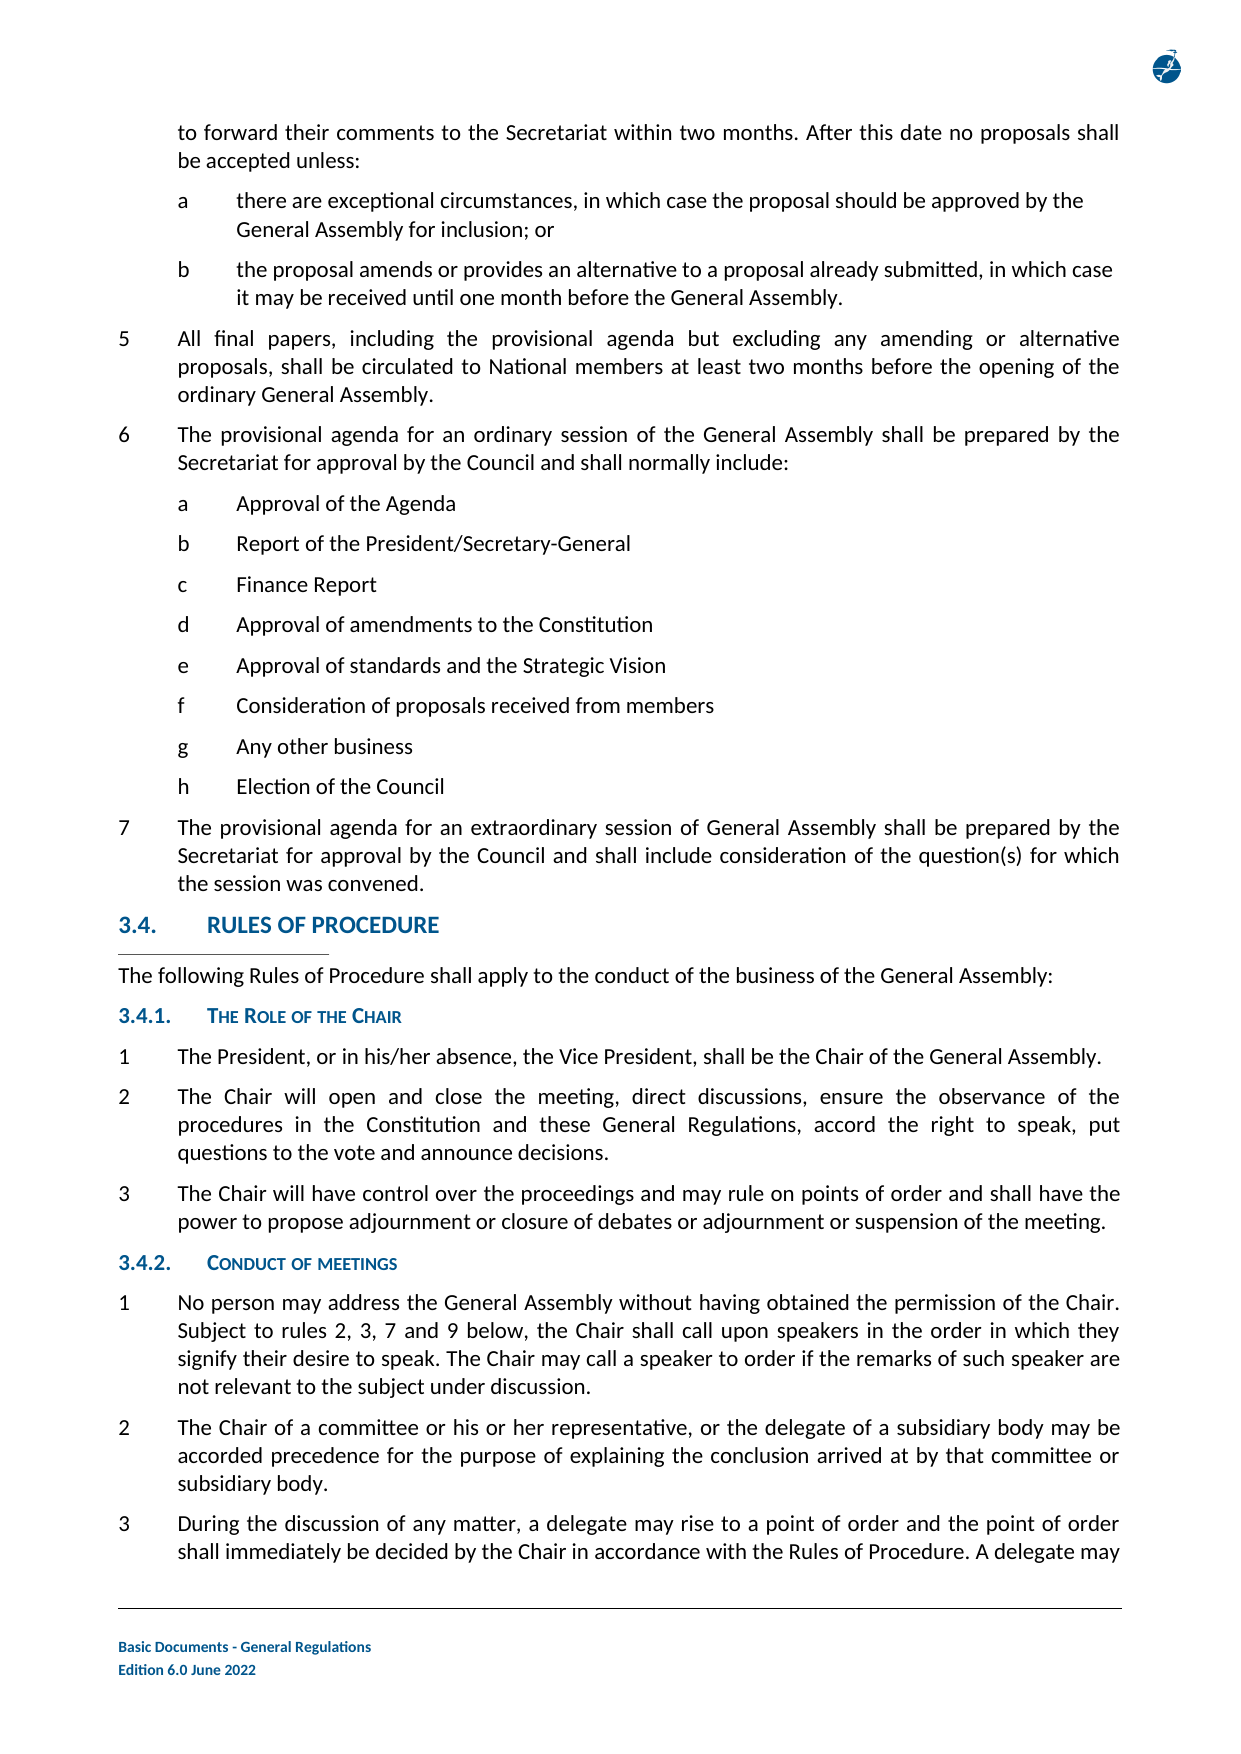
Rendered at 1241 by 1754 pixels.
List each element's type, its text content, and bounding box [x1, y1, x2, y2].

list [118, 118, 1122, 174]
list The President, or in his/her absence, the Vice President, shall be the Chair of the General Assembly. [118, 1042, 1122, 1070]
subtitle Conduct of meetings [118, 1248, 1033, 1276]
list Any other business [177, 732, 1122, 760]
list the proposal amends or provides an alternative to a proposal already submitted, in which case it may be received until one month before the General Assembly. [177, 255, 1122, 311]
list Report of the President/Secretary-General [177, 529, 1122, 557]
list The Chair of a committee or his or her representative, or the delegate of a subsidiary body may be accorded precedence for the purpose of explaining the conclusion arrived at by that committee or subsidiary body. [118, 1413, 1122, 1497]
list Finance Report [177, 570, 1122, 598]
subtitle Rules of Procedure [118, 909, 1033, 940]
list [118, 1509, 1122, 1565]
list The provisional agenda for an extraordinary session of General Assembly shall be prepared by the Secretariat for approval by the Council and shall include consideration of the question(s) for which the session was convened. [118, 813, 1122, 897]
list Election of the Council [177, 772, 1122, 801]
list there are exceptional circumstances, in which case the proposal should be approved by the General Assembly for inclusion; or [177, 187, 1122, 243]
list Consideration of proposals received from members [177, 691, 1122, 719]
list Approval of standards and the Strategic Vision [177, 651, 1122, 679]
list No person may address the General Assembly without having obtained the permission of the Chair. Subject to rules 2, 3, 7 and 9 below, the Chair shall call upon speakers in the order in which they signify their desire to speak. The Chair may call a speaker to order if the remarks of such speaker are not relevant to the subject under discussion. [118, 1288, 1122, 1400]
subtitle The Role of the Chair [118, 1001, 1033, 1029]
list Approval of amendments to the Constitution [177, 610, 1122, 638]
list The provisional agenda for an ordinary session of the General Assembly shall be prepared by the Secretariat for approval by the Council and shall normally include: [118, 420, 1122, 476]
list Approval of the Agenda [177, 489, 1122, 517]
list The Chair will have control over the proceedings and may rule on points of order and shall have the power to propose adjournment or closure of debates or adjournment or suspension of the meeting. [118, 1179, 1122, 1235]
list All final papers, including the provisional agenda but excluding any amending or alternative proposals, shall be circulated to National members at least two months before the opening of the ordinary General Assembly. [118, 324, 1122, 408]
list The Chair will open and close the meeting, direct discussions, ensure the observance of the procedures in the Constitution and these General Regulations, accord the right to speak, put questions to the vote and announce decisions. [118, 1082, 1122, 1167]
picture [1121, 0, 1240, 118]
text The following Rules of Procedure shall apply to the conduct of the business of the General Assembly: [118, 961, 1122, 989]
